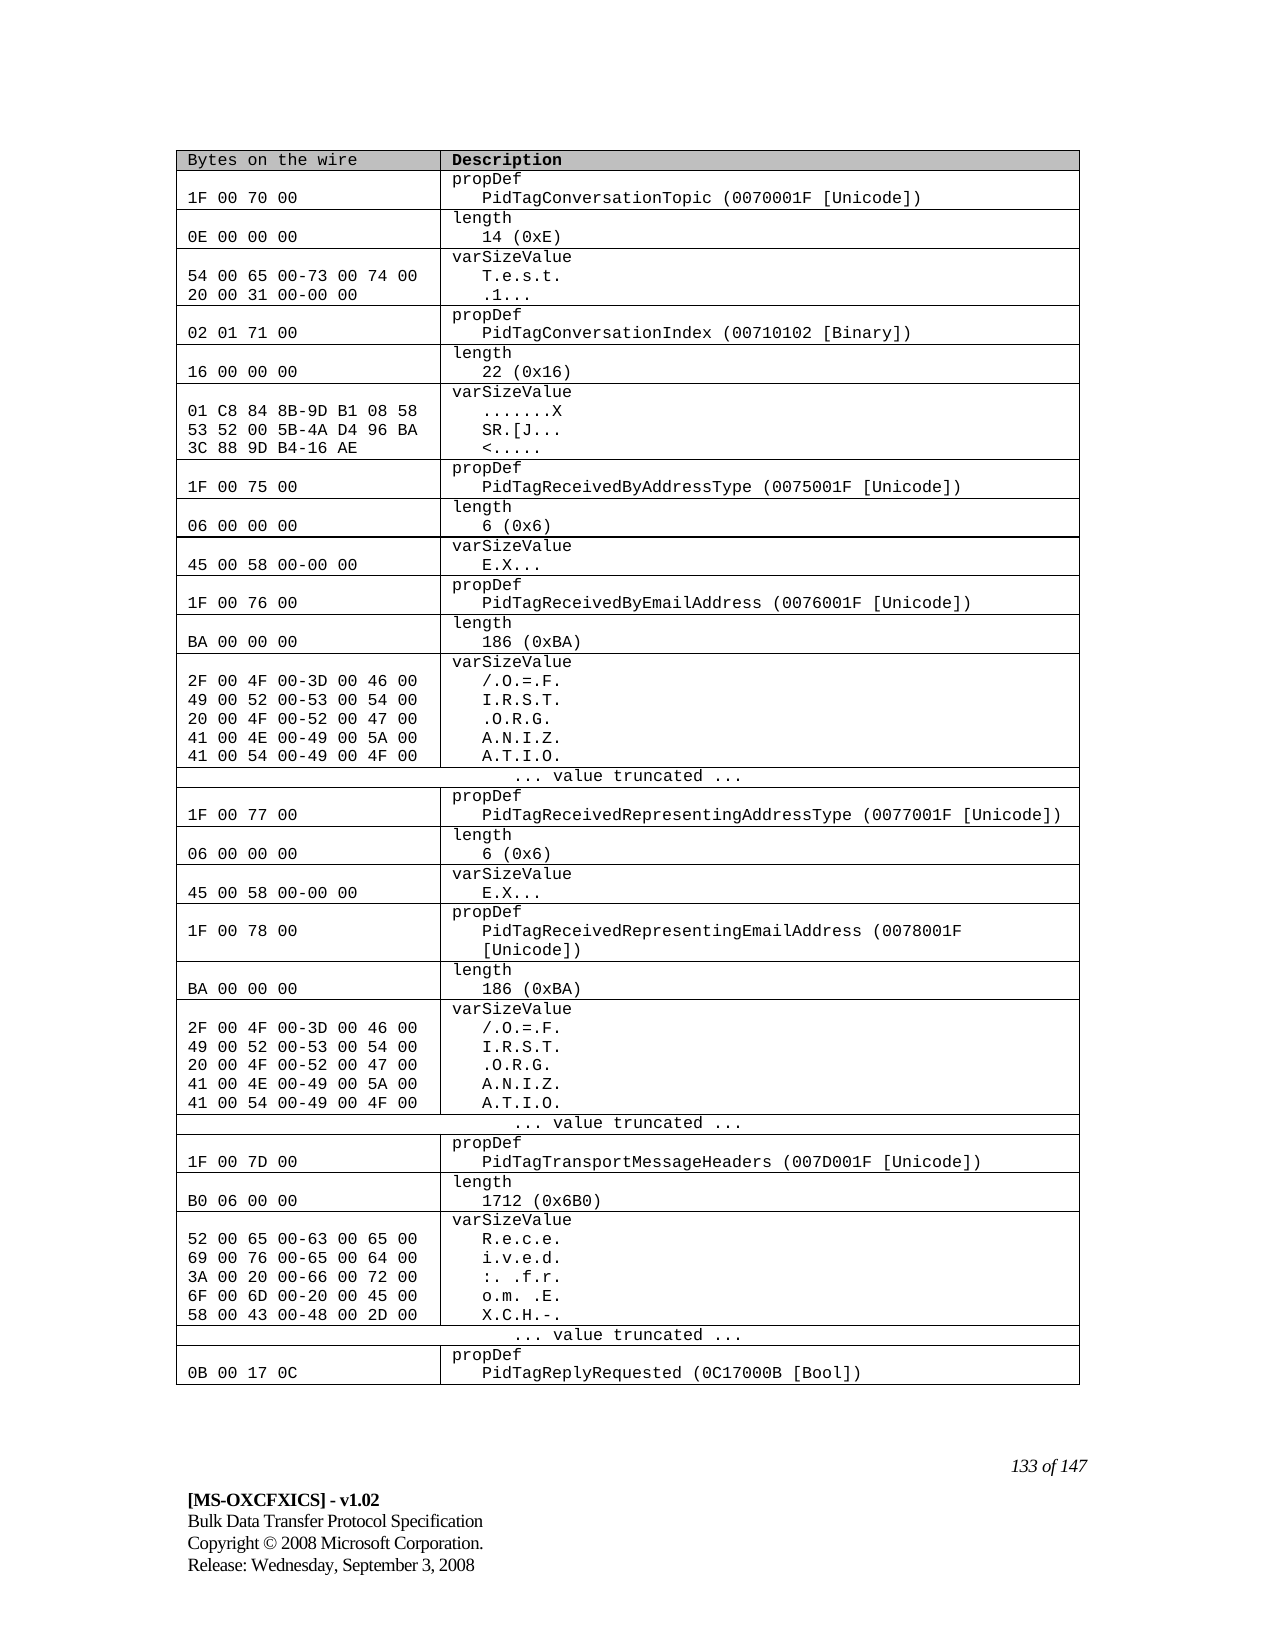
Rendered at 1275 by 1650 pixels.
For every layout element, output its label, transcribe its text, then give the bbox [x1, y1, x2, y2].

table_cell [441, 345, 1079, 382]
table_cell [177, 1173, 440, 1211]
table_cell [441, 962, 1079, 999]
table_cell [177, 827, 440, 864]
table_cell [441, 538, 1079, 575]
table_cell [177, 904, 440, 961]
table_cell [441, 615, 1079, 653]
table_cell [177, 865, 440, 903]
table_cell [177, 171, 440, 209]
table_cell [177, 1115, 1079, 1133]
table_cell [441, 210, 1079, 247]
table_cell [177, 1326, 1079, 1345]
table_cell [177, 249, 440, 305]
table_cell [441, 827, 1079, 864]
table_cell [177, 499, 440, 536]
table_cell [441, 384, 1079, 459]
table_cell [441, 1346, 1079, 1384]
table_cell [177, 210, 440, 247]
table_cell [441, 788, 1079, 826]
table_header Description [441, 151, 1079, 170]
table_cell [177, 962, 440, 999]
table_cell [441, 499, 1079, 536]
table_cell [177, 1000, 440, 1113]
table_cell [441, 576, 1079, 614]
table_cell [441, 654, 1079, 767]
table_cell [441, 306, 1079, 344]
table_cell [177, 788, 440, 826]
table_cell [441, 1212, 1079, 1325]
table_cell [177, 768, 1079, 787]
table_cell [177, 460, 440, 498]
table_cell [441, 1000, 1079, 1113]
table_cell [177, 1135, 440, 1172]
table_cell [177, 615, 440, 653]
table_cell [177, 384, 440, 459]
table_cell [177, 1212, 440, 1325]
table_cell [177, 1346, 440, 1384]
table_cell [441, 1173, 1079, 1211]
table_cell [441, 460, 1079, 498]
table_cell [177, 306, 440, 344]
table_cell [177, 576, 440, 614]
table_header Bytes on the wire [177, 151, 440, 170]
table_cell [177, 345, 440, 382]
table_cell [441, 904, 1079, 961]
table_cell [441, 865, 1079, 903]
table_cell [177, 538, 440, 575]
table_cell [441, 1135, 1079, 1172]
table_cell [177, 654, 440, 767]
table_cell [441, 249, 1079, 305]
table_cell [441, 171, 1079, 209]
